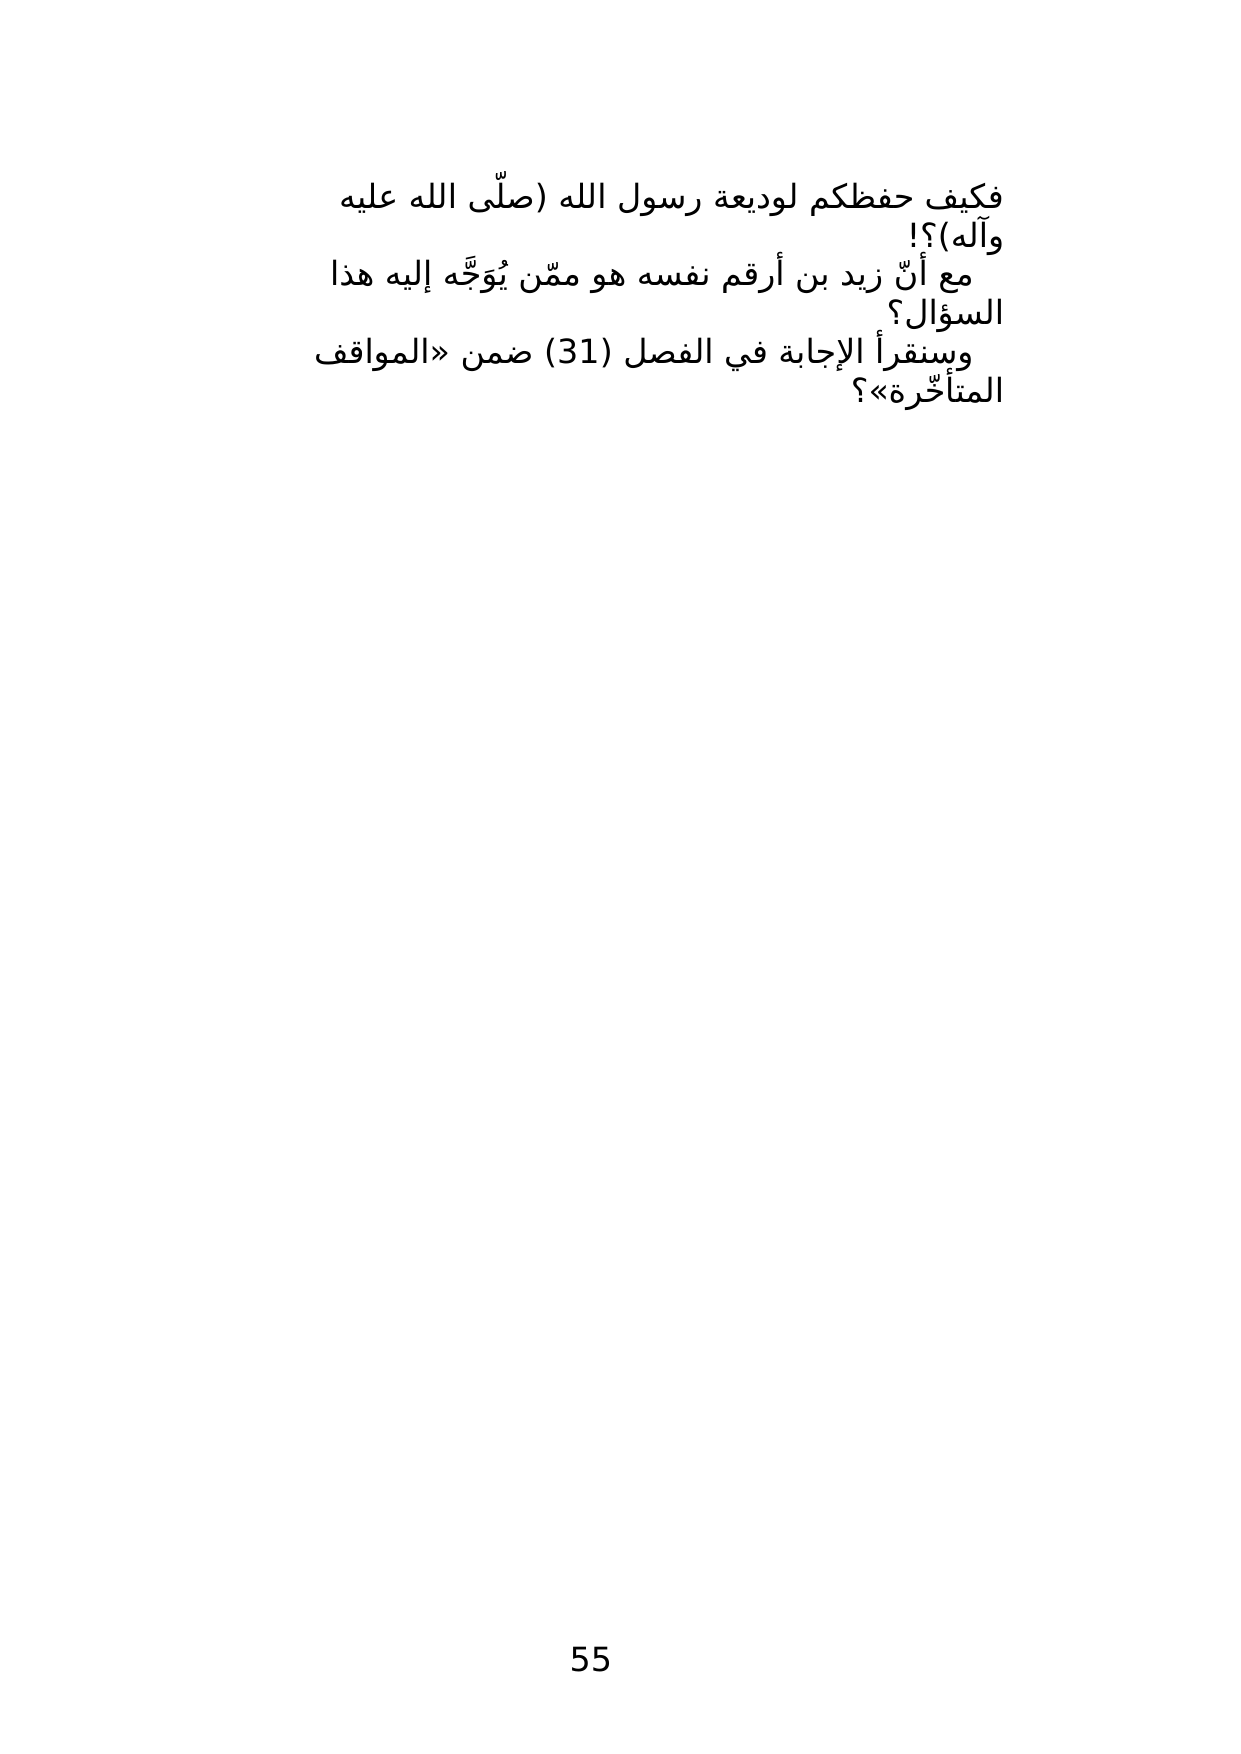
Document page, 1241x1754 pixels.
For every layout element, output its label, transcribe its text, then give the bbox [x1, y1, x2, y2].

text فكيف حفظكم لوديعة رسول الله (صلّى الله عليه وآله)؟! [236, 177, 1004, 255]
text وسنقرأ الإجابة في الفصل (31) ضمن «المواقف المتأخّرة»؟ [236, 333, 1004, 410]
text مع أنّ زيد بن أرقم نفسه هو ممّن يُوَجَّه إليه هذا السؤال؟ [236, 255, 1004, 333]
